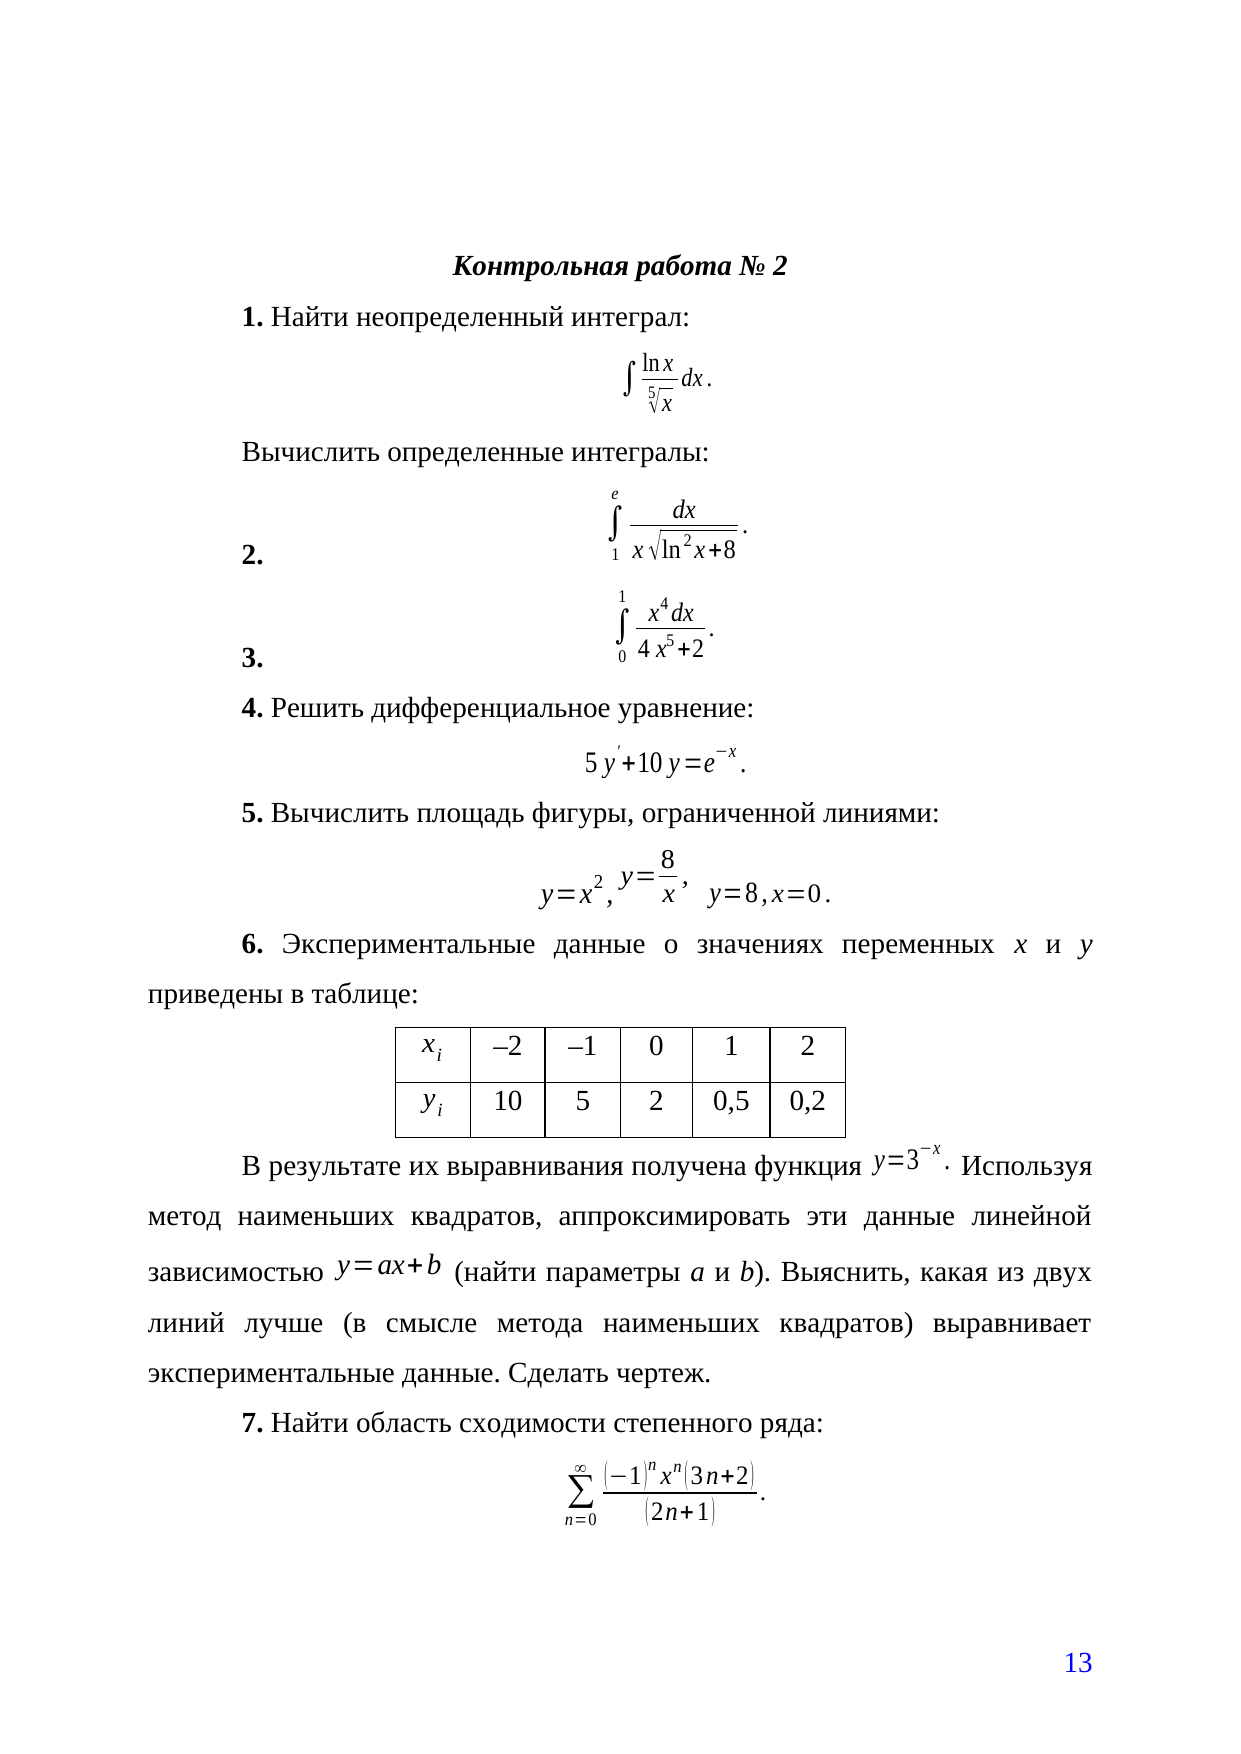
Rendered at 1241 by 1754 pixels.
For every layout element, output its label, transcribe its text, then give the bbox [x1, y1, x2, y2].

table_header [396, 1028, 470, 1082]
text 5. Вычислить площадь фигуры, ограниченной линиями: [148, 795, 1092, 828]
table_cell 0,2 [771, 1083, 845, 1137]
table_cell [396, 1083, 470, 1137]
text В результате их выравнивания получена функция Используя метод наименьших квадратов, аппроксимировать эти данные линейной зависимостью (найти параметры а и b). Выяснить, какая из двух линий лучше (в смысле метода наименьших квадратов) выравнивает экспериментальные данные. Сделать чертеж. [148, 1138, 1092, 1388]
text 6. Экспериментальные данные о значениях переменных х и y приведены в таблице: [148, 926, 1092, 1010]
subtitle Контрольная работа № 2 [148, 248, 1092, 282]
table_cell 0,5 [693, 1083, 769, 1137]
table_cell 5 [546, 1083, 620, 1137]
text 7. Найти область сходимости степенного ряда: [185, 1405, 1092, 1439]
text 2. [185, 485, 1092, 571]
table_cell 2 [621, 1083, 692, 1137]
table_header 1 [693, 1028, 769, 1082]
table_header 0 [621, 1028, 692, 1082]
table_header 2 [771, 1028, 845, 1082]
text 3. [185, 587, 1092, 673]
table_cell 10 [471, 1083, 544, 1137]
text 4. Решить дифференциальное уравнение: [148, 690, 1092, 724]
table_header –2 [471, 1028, 544, 1082]
table_header –1 [546, 1028, 620, 1082]
text Вычислить определенные интегралы: [148, 434, 1092, 468]
text 1. Найти неопределенный интеграл: [148, 299, 1092, 332]
